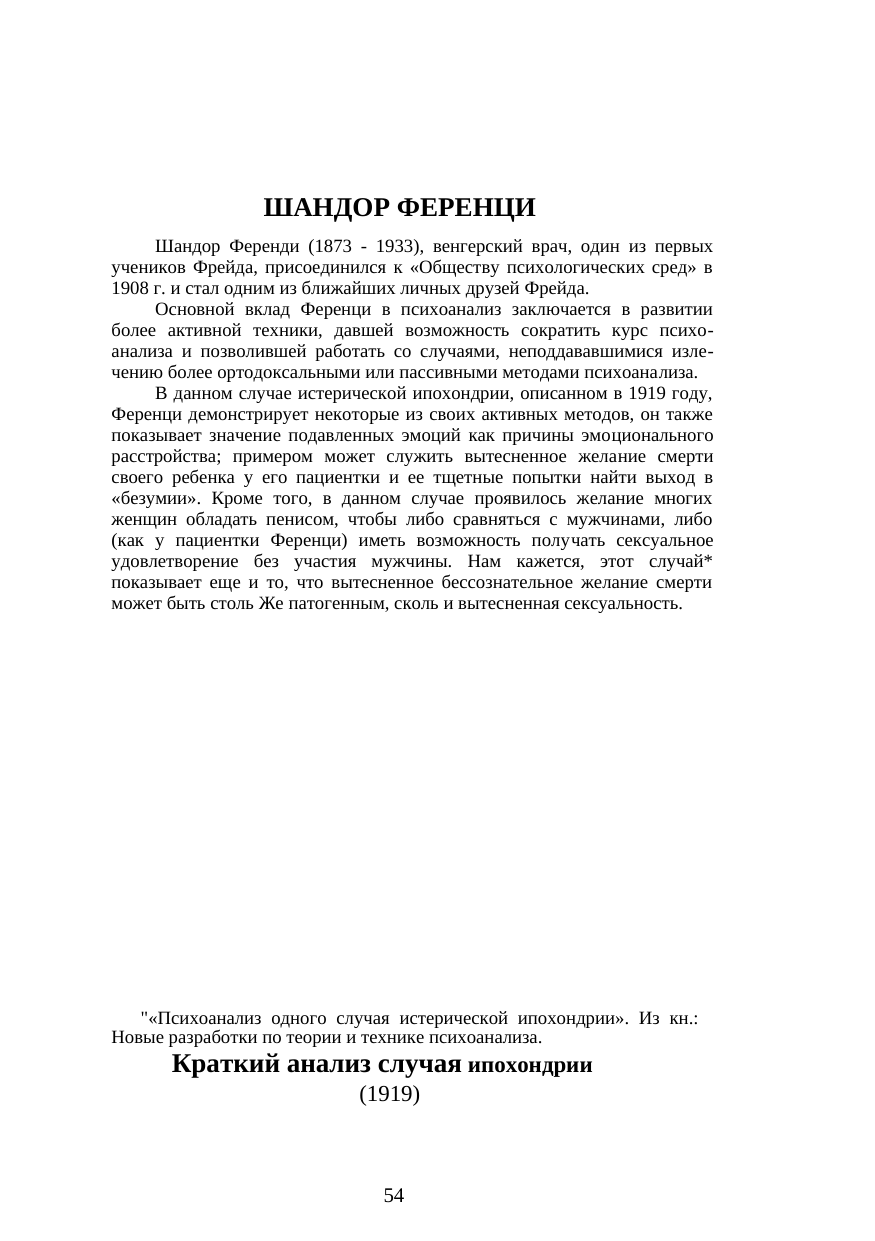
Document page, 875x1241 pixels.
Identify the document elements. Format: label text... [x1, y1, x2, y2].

text Краткий анализ случая ипохондрии [172, 1047, 718, 1078]
text Основной вклад Ференци в психоанализ заключается в развитии более активной техники, давшей возможность сократить курс психоанализа и позволившей работать со случаями, неподдававшимися излечению более ортодоксальными или пассивными методами психоанализа. [111, 298, 714, 382]
text ШАНДОР ФЕРЕНЦИ [263, 191, 718, 222]
text Шандор Ференди (1873 - 1933), венгерский врач, один из первых учеников Фрейда, присоединился к «Обществу психологических сред» в 1908 г. и стал одним из ближайших личных друзей Фрейда. [111, 235, 714, 298]
text "«Психоанализ одного случая истерической ипохондрии». Из кн.: Новые разработки по теории и технике психоанализа. [111, 1010, 699, 1047]
text (1919) [359, 1081, 718, 1107]
text В данном случае истерической ипохондрии, описанном в 1919 году, Ференци демонстрирует некоторые из своих активных методов, он также показывает значение подавленных эмоций как причины эмоционального расстройства; примером может служить вытесненное желание смерти своего ребенка у его пациентки и ее тщетные попытки найти выход в «безумии». Кроме того, в данном случае проявилось желание многих женщин обладать пенисом, чтобы либо сравняться с мужчинами, либо (как у пациентки Ференци) иметь возможность получать сексуальное удовлетворение без участия мужчины. Нам кажется, этот случай* показывает еще и то, что вытесненное бессознательное желание смерти может быть столь Же патогенным, сколь и вытесненная сексуальность. [111, 382, 714, 614]
